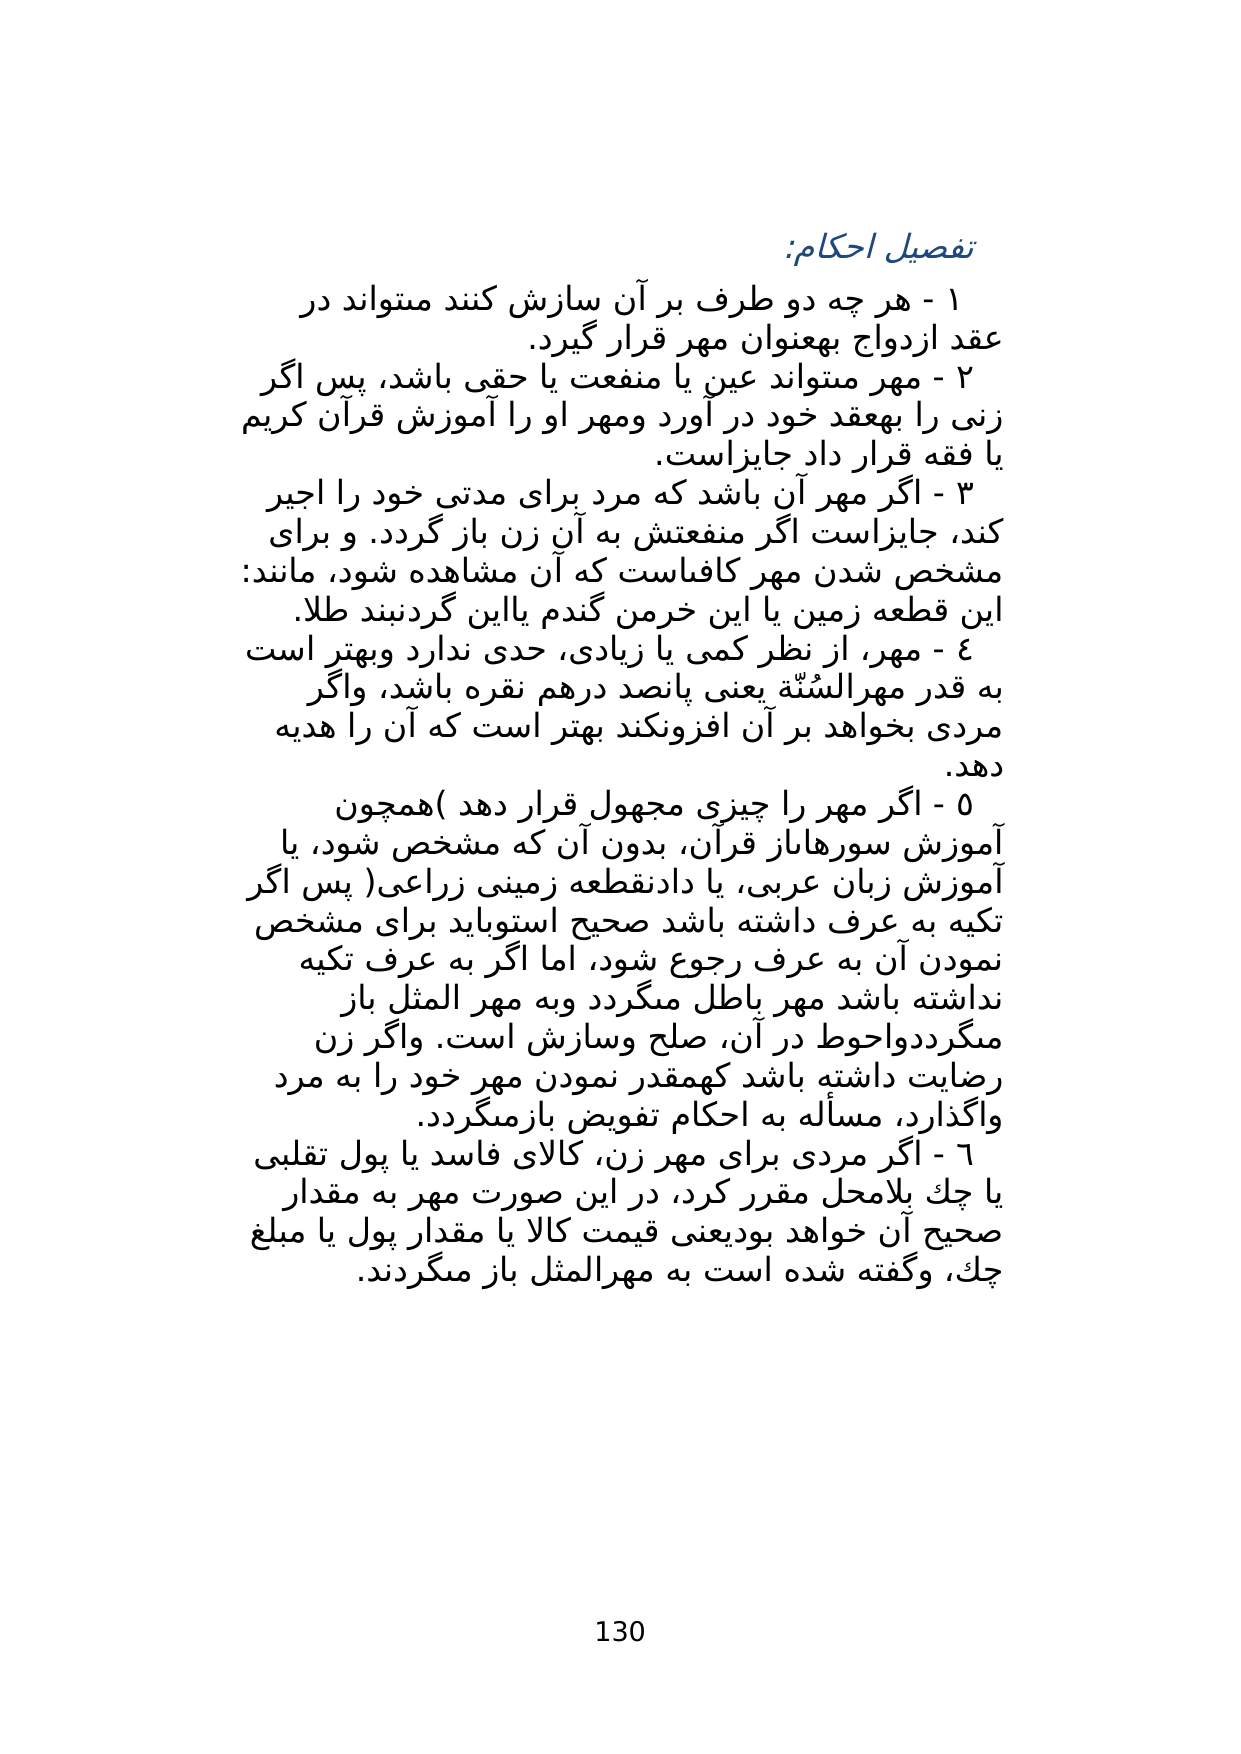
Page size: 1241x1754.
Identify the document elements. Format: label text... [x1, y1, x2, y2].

subtitle تفصيل احكام: [236, 228, 1004, 267]
text ١ - هر چه دو طرف بر آن سازش كنند مى‏تواند در عقد ازدواج به‏عنوان مهر قرار گيرد. [236, 279, 1004, 357]
text ٢ - مهر مى‏تواند عين يا منفعت يا حقى باشد، پس اگر زنى را به‏عقد خود در آورد ومهر او را آموزش قرآن كريم يا فقه قرار داد جايزاست. [236, 357, 1004, 474]
text ٤ - مهر، از نظر كمى يا زيادى، حدى ندارد وبهتر است به قدر مهرالسُنّة يعنى پانصد درهم نقره باشد، واگر مردى بخواهد بر آن افزون‏كند بهتر است كه آن را هديه دهد. [236, 629, 1004, 784]
text ٣ - اگر مهر آن باشد كه مرد براى مدتى خود را اجير كند، جايزاست اگر منفعتش به آن زن باز گردد. و براى مشخص شدن مهر كافى‏است كه آن مشاهده شود، مانند: اين قطعه زمين يا اين خرمن گندم يااين گردنبند طلا. [236, 474, 1004, 629]
text ٦ - اگر مردى براى مهر زن، كالاى فاسد يا پول تقلبى يا چك بلامحل مقرر كرد، در اين صورت مهر به مقدار صحيح آن خواهد بوديعنى قيمت كالا يا مقدار پول يا مبلغ چك، وگفته شده است به مهرالمثل باز مى‏گردند. [236, 1134, 1004, 1289]
text ٥ - اگر مهر را چيزى مجهول قرار دهد )همچون آموزش سوره‏اى‏از قرآن، بدون آن كه مشخص شود، يا آموزش زبان عربى، يا دادن‏قطعه زمينى زراعى( پس اگر تكيه به عرف داشته باشد صحيح است‏وبايد براى مشخص نمودن آن به عرف رجوع شود، اما اگر به عرف‏ تكيه نداشته باشد مهر باطل مى‏گردد وبه مهر المثل باز مى‏گرددواحوط در آن، صلح وسازش است. واگر زن رضايت داشته باشد كه‏مقدر نمودن مهر خود را به مرد واگذارد، مسأله به احكام تفويض بازمى‏گردد. [236, 784, 1004, 1134]
